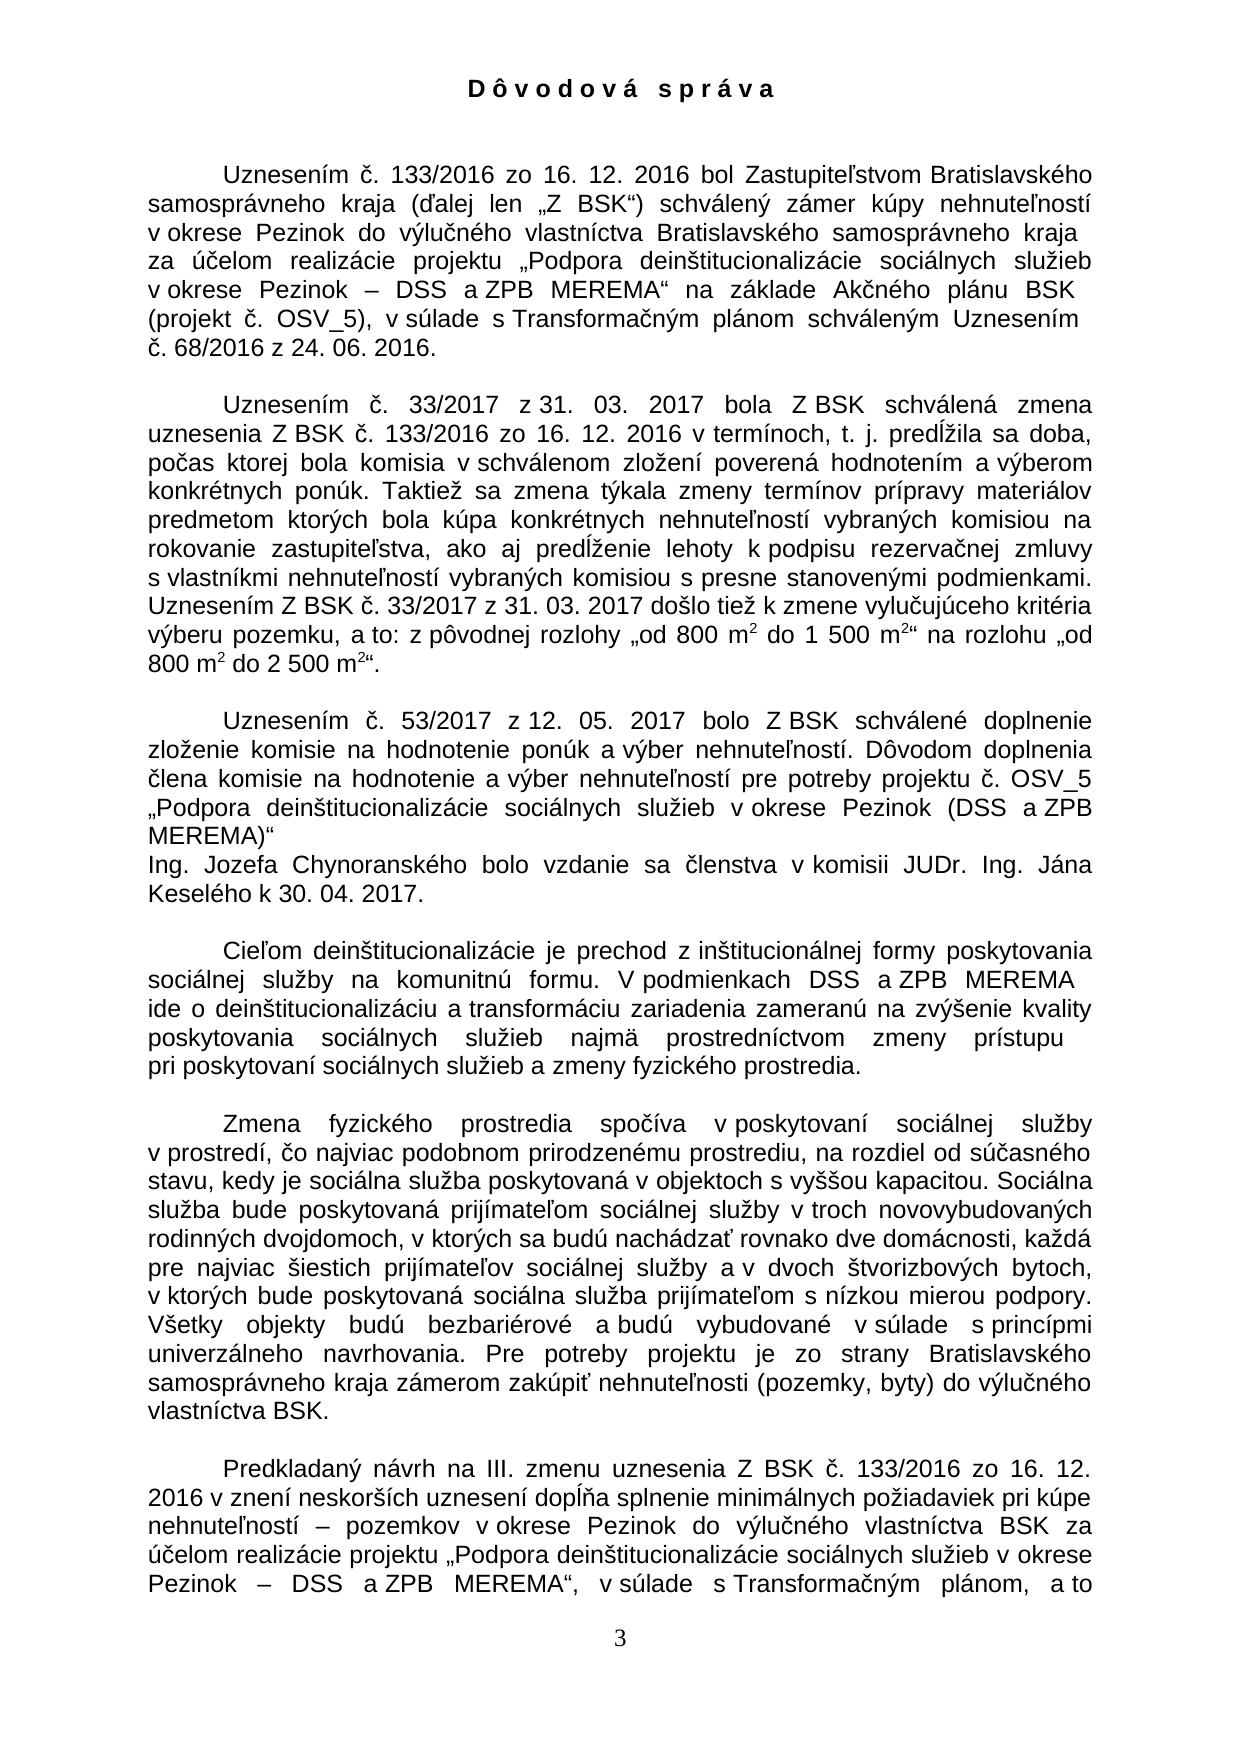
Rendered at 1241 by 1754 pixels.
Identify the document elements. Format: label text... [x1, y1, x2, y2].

text Uznesením č. 33/2017 z 31. 03. 2017 bola Z BSK schválená zmena uznesenia Z BSK č. 133/2016 zo 16. 12. 2016 v termínoch, t. j. predĺžila sa doba, počas ktorej bola komisia v schválenom zložení poverená hodnotením a výberom konkrétnych ponúk. Taktiež sa zmena týkala zmeny termínov prípravy materiálov predmetom ktorých bola kúpa konkrétnych nehnuteľností vybraných komisiou na rokovanie zastupiteľstva, ako aj predĺženie lehoty k podpisu rezervačnej zmluvy s vlastníkmi nehnuteľností vybraných komisiou s presne stanovenými podmienkami. Uznesením Z BSK č. 33/2017 z 31. 03. 2017 došlo tiež k zmene vylučujúceho kritéria výberu pozemku, a to: z pôvodnej rozlohy „od 800 m2 do 1 500 m2“ na rozlohu „od 800 m2 do 2 500 m2“. [148, 390, 1093, 678]
text Uznesením č. 133/2016 zo 16. 12. 2016 bol Zastupiteľstvom Bratislavského samosprávneho kraja (ďalej len „Z BSK“) schválený zámer kúpy nehnuteľností v okrese Pezinok do výlučného vlastníctva Bratislavského samosprávneho kraja za účelom realizácie projektu „Podpora deinštitucionalizácie sociálnych služieb v okrese Pezinok – DSS a ZPB MEREMA“ na základe Akčného plánu BSK (projekt č. OSV_5), v súlade s Transformačným plánom schváleným Uznesením č. 68/2016 z 24. 06. 2016. [148, 160, 1093, 361]
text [148, 1454, 1093, 1598]
text Uznesením č. 53/2017 z 12. 05. 2017 bolo Z BSK schválené doplnenie zloženie komisie na hodnotenie ponúk a výber nehnuteľností. Dôvodom doplnenia člena komisie na hodnotenie a výber nehnuteľností pre potreby projektu č. OSV_5 „Podpora deinštitucionalizácie sociálnych služieb v okrese Pezinok (DSS a ZPB MEREMA)“ Ing. Jozefa Chynoranského bolo vzdanie sa členstva v komisii JUDr. Ing. Jána Keselého k 30. 04. 2017. [148, 706, 1093, 908]
text Cieľom deinštitucionalizácie je prechod z inštitucionálnej formy poskytovania sociálnej služby na komunitnú formu. V podmienkach DSS a ZPB MEREMA ide o deinštitucionalizáciu a transformáciu zariadenia zameranú na zvýšenie kvality poskytovania sociálnych služieb najmä prostredníctvom zmeny prístupu pri poskytovaní sociálnych služieb a zmeny fyzického prostredia. [148, 936, 1093, 1080]
text Zmena fyzického prostredia spočíva v poskytovaní sociálnej služby v prostredí, čo najviac podobnom prirodzenému prostrediu, na rozdiel od súčasného stavu, kedy je sociálna služba poskytovaná v objektoch s vyššou kapacitou. Sociálna služba bude poskytovaná prijímateľom sociálnej služby v troch novovybudovaných rodinných dvojdomoch, v ktorých sa budú nachádzať rovnako dve domácnosti, každá pre najviac šiestich prijímateľov sociálnej služby a v dvoch štvorizbových bytoch, v ktorých bude poskytovaná sociálna služba prijímateľom s nízkou mierou podpory. Všetky objekty budú bezbariérové a budú vybudované v súlade s princípmi univerzálneho navrhovania. Pre potreby projektu je zo strany Bratislavského samosprávneho kraja zámerom zakúpiť nehnuteľnosti (pozemky, byty) do výlučného vlastníctva BSK. [148, 1109, 1093, 1425]
text D ô v o d o v á s p r á v a [148, 74, 1093, 103]
